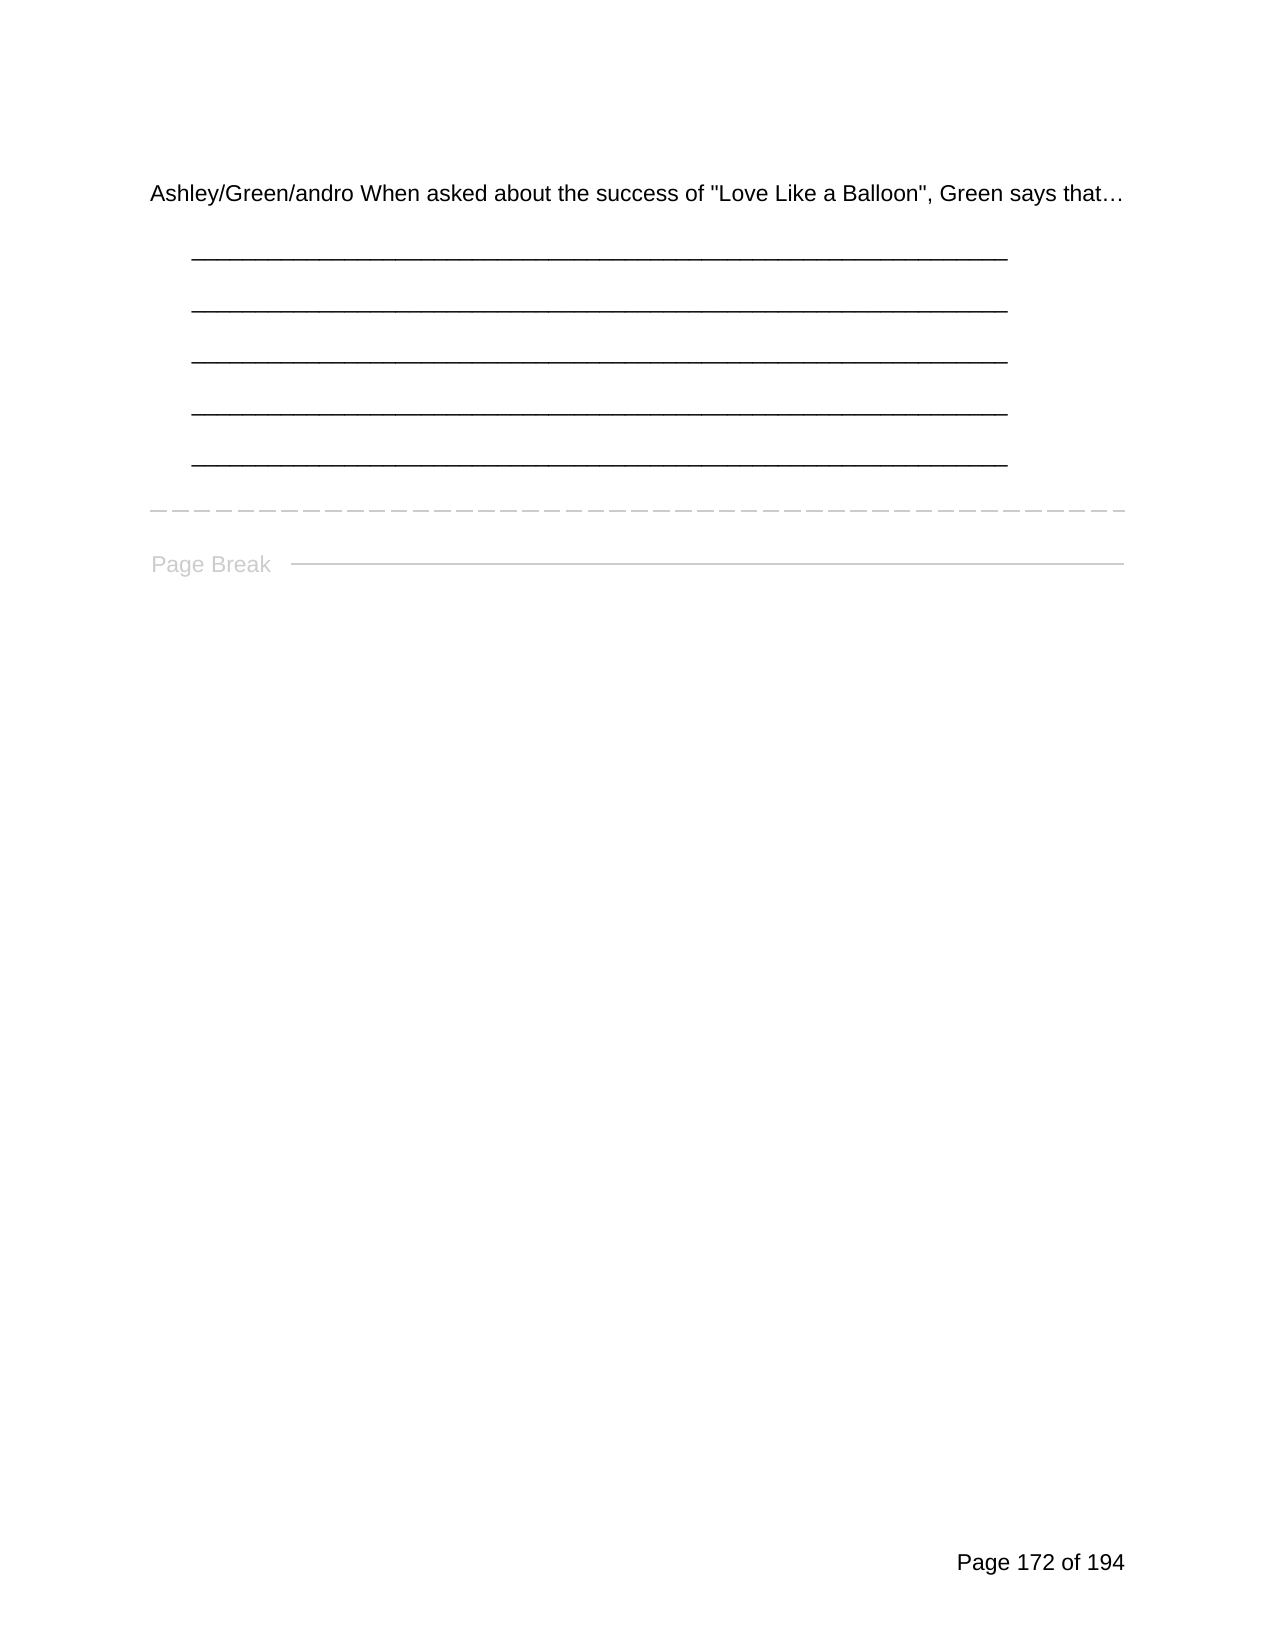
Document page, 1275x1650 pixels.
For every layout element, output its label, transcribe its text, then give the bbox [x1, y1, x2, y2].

text ________________________________________________________________ [150, 389, 1125, 416]
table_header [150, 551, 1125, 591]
text Ashley/Green/andro When asked about the success of "Love Like a Balloon", Green says that… [150, 180, 1125, 207]
text ________________________________________________________________ [150, 338, 1125, 364]
text ________________________________________________________________ [150, 441, 1125, 467]
text ________________________________________________________________ [150, 287, 1125, 313]
text ________________________________________________________________ [150, 235, 1125, 262]
